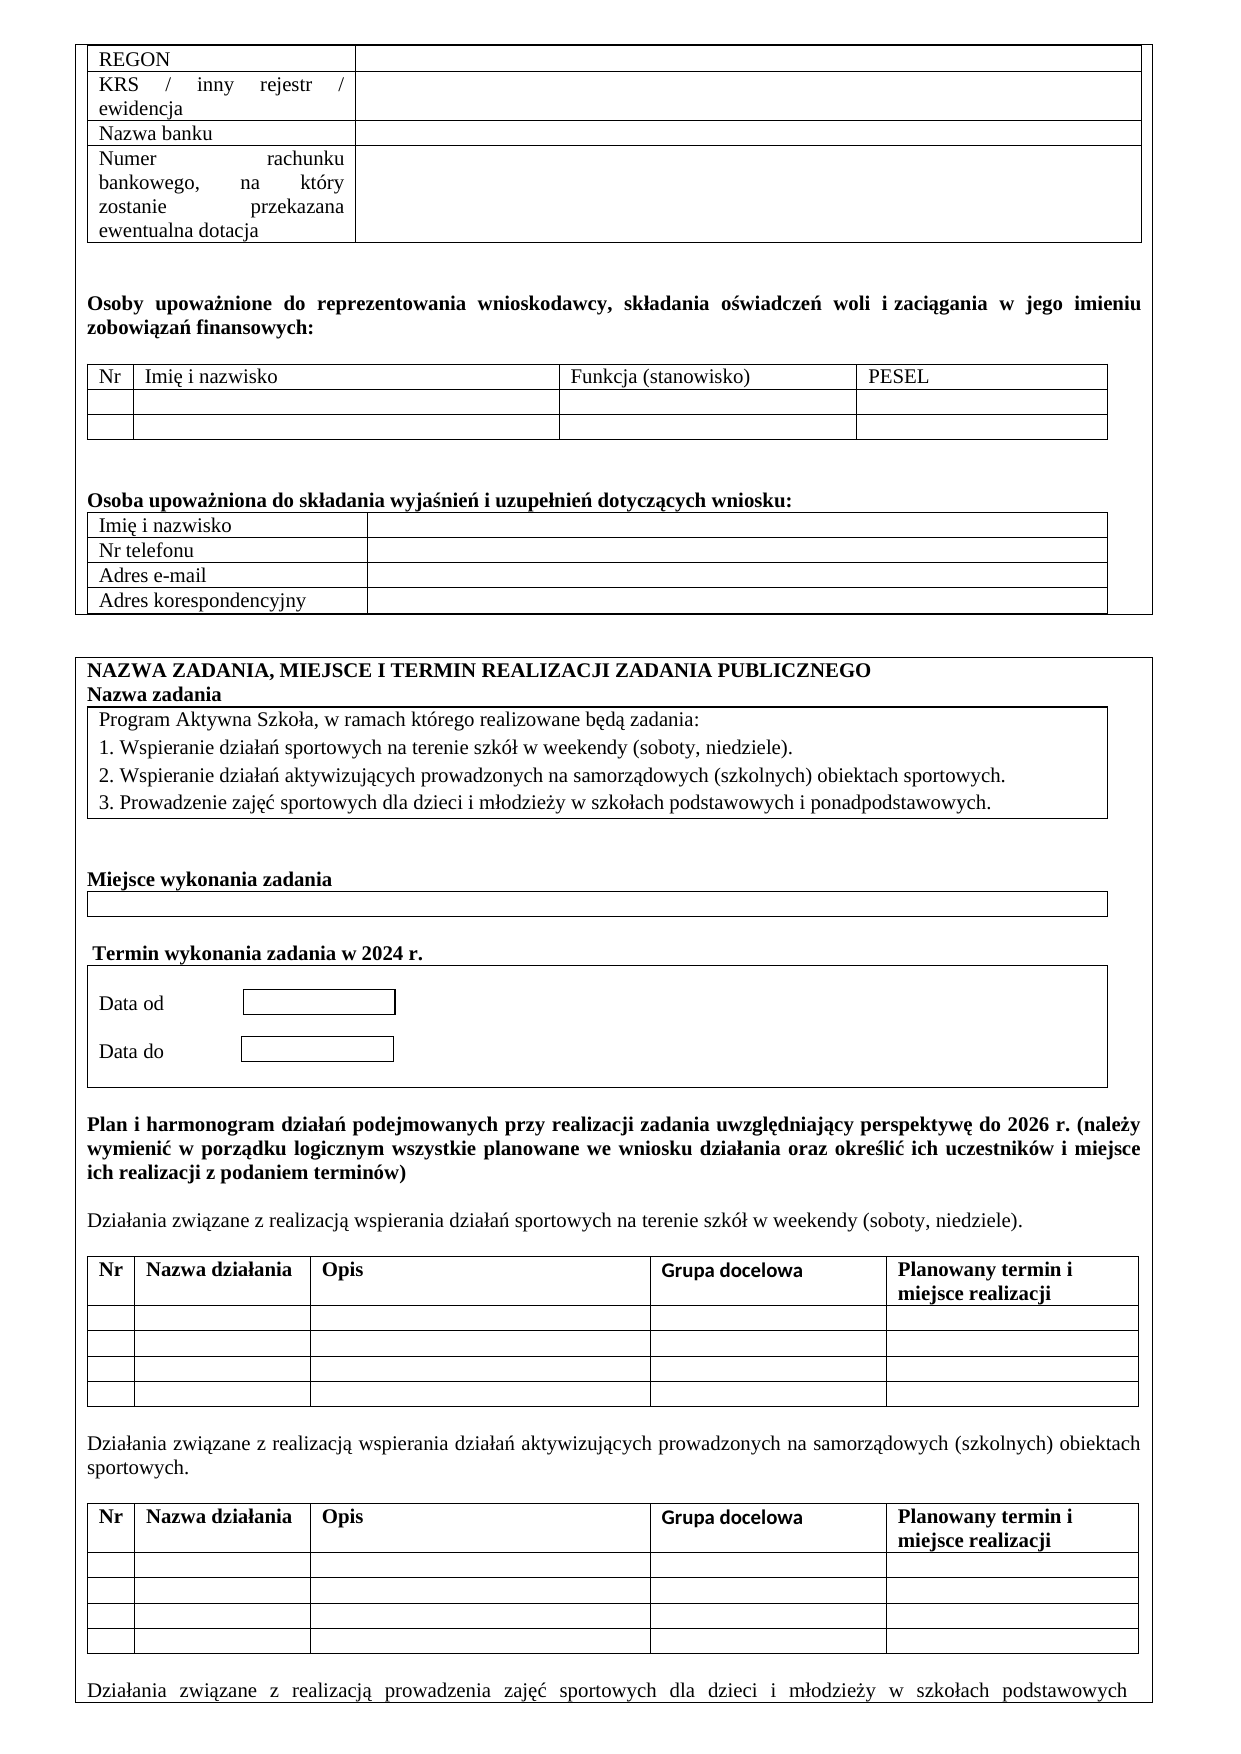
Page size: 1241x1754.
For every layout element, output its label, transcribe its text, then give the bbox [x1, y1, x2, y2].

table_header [76, 658, 1152, 1702]
table_header DANE WNIOSKODAWCY Osoby upoważnione do reprezentowania wnioskodawcy, składania oświadczeń woli i zaciągania w jego imieniu zobowiązań finansowych: Osoba upoważniona do składania wyjaśnień i uzupełnień dotyczących wniosku: [76, 45, 1152, 613]
